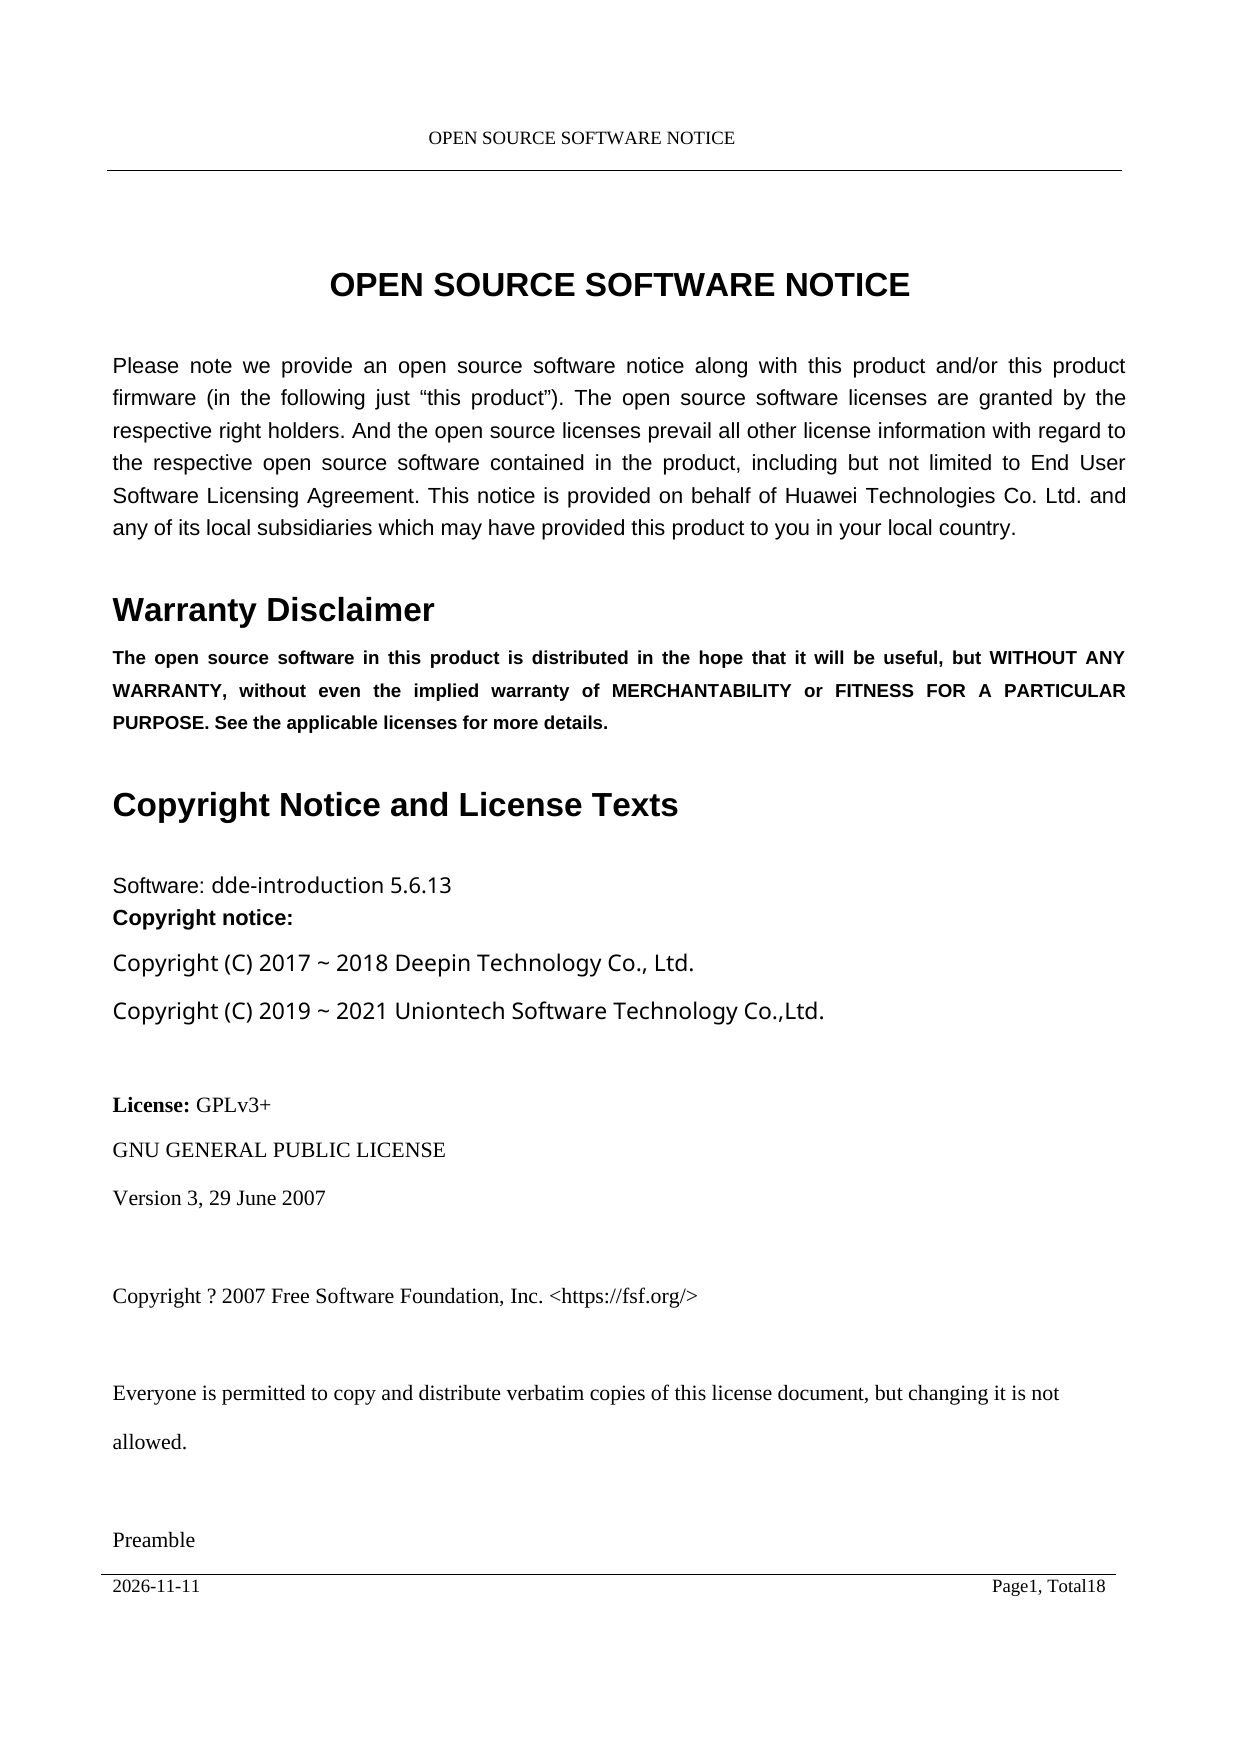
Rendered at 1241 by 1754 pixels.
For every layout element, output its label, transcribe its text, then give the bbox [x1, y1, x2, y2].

text Copyright Notice and License Texts [112, 771, 1128, 836]
text Software: dde-introduction 5.6.13 [112, 869, 1128, 901]
text Please note we provide an open source software notice along with this product and/or this product firmware (in the following just “this product”). The open source software licenses are granted by the respective right holders. And the open source licenses prevail all other license information with regard to the respective open source software contained in the product, including but not limited to End User Software Licensing Agreement. This notice is provided on behalf of Huawei Technologies Co. Ltd. and any of its local subsidiaries which may have provided this product to you in your local country. [112, 349, 1128, 544]
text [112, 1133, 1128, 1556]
text The open source software in this product is distributed in the hope that it will be useful, but WITHOUT ANY WARRANTY, without even the implied warranty of MERCHANTABILITY or FITNESS FOR A PARTICULAR PURPOSE. See the applicable licenses for more details. [112, 641, 1128, 739]
text Copyright (C) 2017 ~ 2018 Deepin Technology Co., Ltd. [112, 947, 1128, 979]
text Copyright (C) 2019 ~ 2021 Uniontech Software Technology Co.,Ltd. [112, 995, 1128, 1027]
text License: GPLv3+ [112, 1088, 1128, 1120]
text OPEN SOURCE SOFTWARE NOTICE [112, 251, 1128, 316]
text Copyright notice: [112, 901, 1128, 934]
text Warranty Disclaimer [112, 576, 1128, 641]
